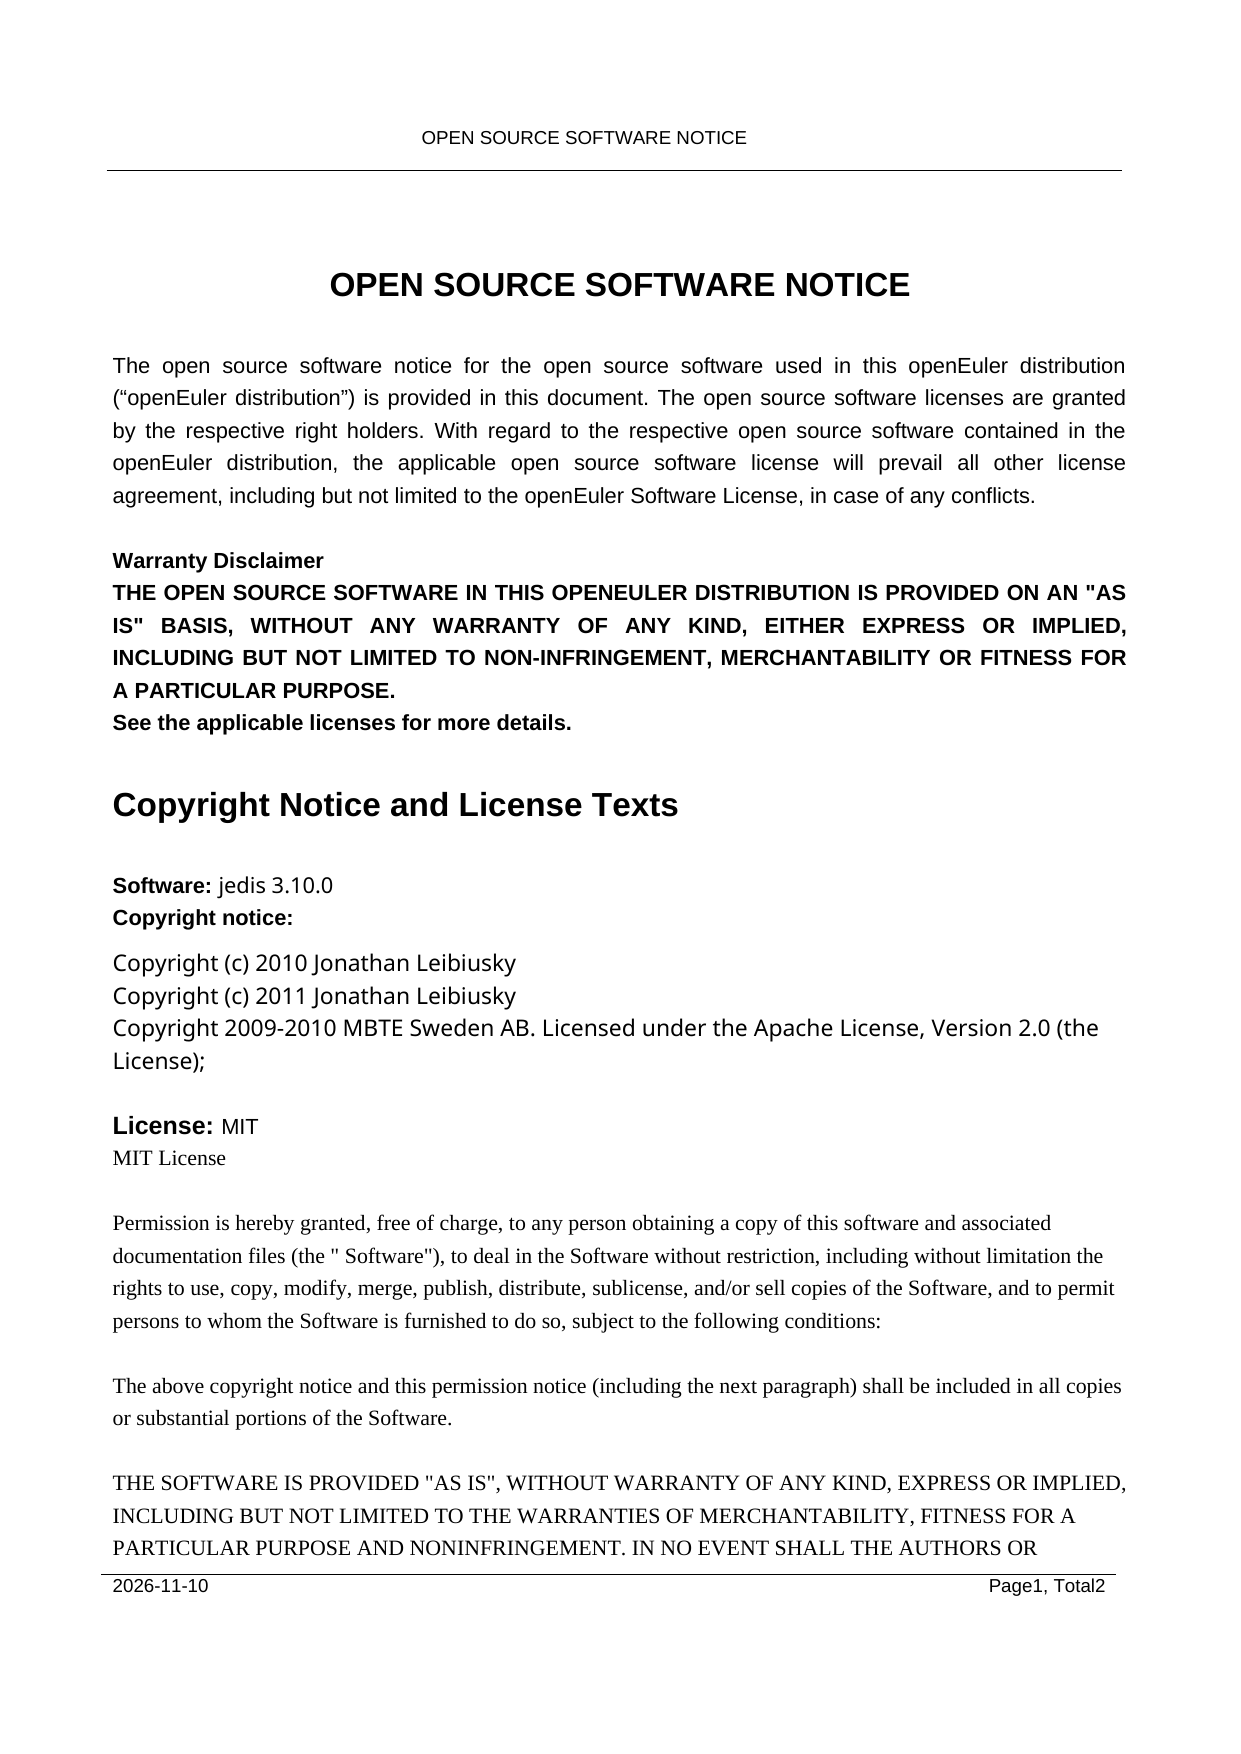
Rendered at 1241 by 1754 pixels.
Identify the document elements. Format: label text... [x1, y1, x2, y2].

text The open source software notice for the open source software used in this openEuler distribution (“openEuler distribution”) is provided in this document. The open source software licenses are granted by the respective right holders. With regard to the respective open source software contained in the openEuler distribution, the applicable open source software license will prevail all other license agreement, including but not limited to the openEuler Software License, in case of any conflicts. [112, 349, 1128, 511]
text Copyright notice: [112, 901, 1128, 934]
text OPEN SOURCE SOFTWARE NOTICE [112, 251, 1128, 316]
text License: MIT [112, 1109, 1128, 1142]
title Software: jedis 3.10.0 [112, 869, 1128, 901]
text Copyright Notice and License Texts [112, 771, 1128, 836]
text Warranty Disclaimer [112, 544, 1128, 576]
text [112, 1142, 1128, 1564]
text Copyright (c) 2010 Jonathan Leibiusky Copyright (c) 2011 Jonathan Leibiusky Copyright 2009-2010 MBTE Sweden AB. Licensed under the Apache License, Version 2.0 (the License); [112, 947, 1128, 1109]
text THE OPEN SOURCE SOFTWARE IN THIS OPENEULER DISTRIBUTION IS PROVIDED ON AN "AS IS" BASIS, WITHOUT ANY WARRANTY OF ANY KIND, EITHER EXPRESS OR IMPLIED, INCLUDING BUT NOT LIMITED TO NON-INFRINGEMENT, MERCHANTABILITY OR FITNESS FOR A PARTICULAR PURPOSE. See the applicable licenses for more details. [112, 576, 1128, 739]
